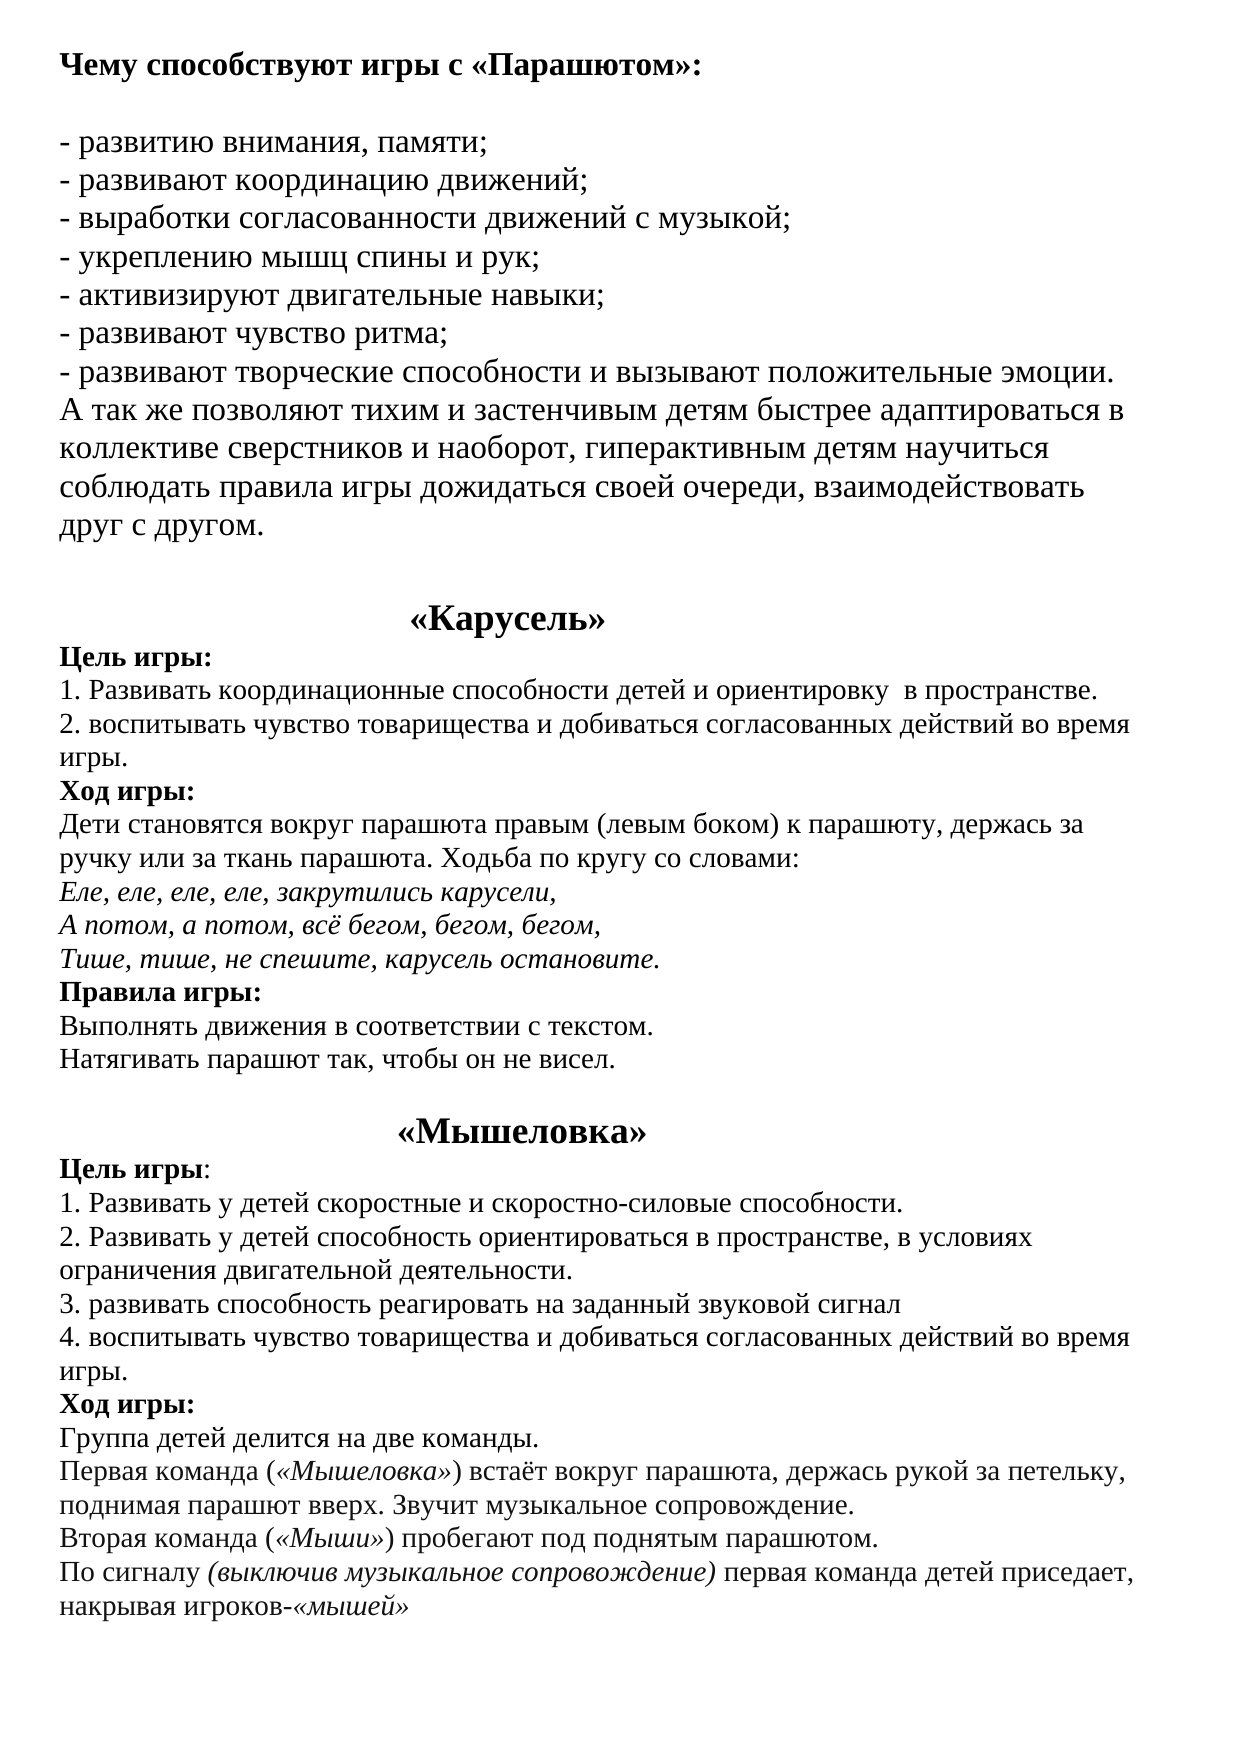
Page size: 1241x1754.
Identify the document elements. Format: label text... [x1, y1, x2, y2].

text Дети становятся вокруг парашюта правым (левым боком) к парашюту, держась за ручку или за ткань парашюта. Ходьба по кругу со словами: [59, 807, 1152, 874]
text Вторая команда («Мыши») пробегают под поднятым парашютом. [59, 1521, 1152, 1554]
text 1. Развивать координационные способности детей и ориентировку в пространстве. [59, 672, 1152, 706]
text Еле, еле, еле, еле, закрутились карусели, [59, 874, 1152, 907]
text - активизируют двигательные навыки; [59, 274, 1152, 313]
text Группа детей делится на две команды. [59, 1420, 1152, 1453]
text А потом, а потом, всё бегом, бегом, бегом, [59, 907, 1152, 941]
text 2. Развивать у детей способность ориентироваться в пространстве, в условиях ограничения двигательной деятельности. [59, 1219, 1152, 1286]
text Тише, тише, не спешите, карусель остановите. [59, 941, 1152, 974]
text - развивают чувство ритма; [59, 313, 1152, 351]
text - развивают координацию движений; [59, 159, 1152, 198]
text А так же позволяют тихим и застенчивым детям быстрее адаптироваться в коллективе сверстников и наоборот, гиперактивным детям научиться соблюдать правила игры дожидаться своей очереди, взаимодействовать друг с другом. [59, 389, 1152, 543]
text игры. [59, 739, 1152, 773]
text - развитию внимания, памяти; [59, 121, 1152, 159]
text - развивают творческие способности и вызывают положительные эмоции. [59, 351, 1152, 389]
text «Мышеловка» [59, 1108, 1152, 1152]
text По сигналу (выключив музыкальное сопровождение) первая команда детей приседает, накрывая игроков-«мышей» [59, 1554, 1152, 1621]
text Ход игры: [59, 1386, 1152, 1420]
text Цель игры: [59, 1152, 1152, 1185]
text Натягивать парашют так, чтобы он не висел. [59, 1041, 1152, 1075]
text - выработки согласованности движений с музыкой; [59, 198, 1152, 236]
text - укреплению мышц спины и рук; [59, 236, 1152, 274]
text 3. развивать способность реагировать на заданный звуковой сигнал [59, 1286, 1152, 1319]
text Цель игры: [59, 639, 1152, 672]
text Ход игры: [59, 773, 1152, 807]
text Первая команда («Мышеловка») встаёт вокруг парашюта, держась рукой за петельку, поднимая парашют вверх. Звучит музыкальное сопровождение. [59, 1453, 1152, 1521]
text Чему способствуют игры с «Парашютом»: [59, 44, 1152, 83]
text «Карусель» [59, 596, 1152, 639]
text Правила игры: [59, 974, 1152, 1008]
text 4. воспитывать чувство товарищества и добиваться согласованных действий во время игры. [59, 1319, 1152, 1386]
text 1. Развивать у детей скоростные и скоростно-силовые способности. [59, 1185, 1152, 1219]
text 2. воспитывать чувство товарищества и добиваться согласованных действий во время [59, 706, 1152, 739]
text Выполнять движения в соответствии с текстом. [59, 1008, 1152, 1041]
